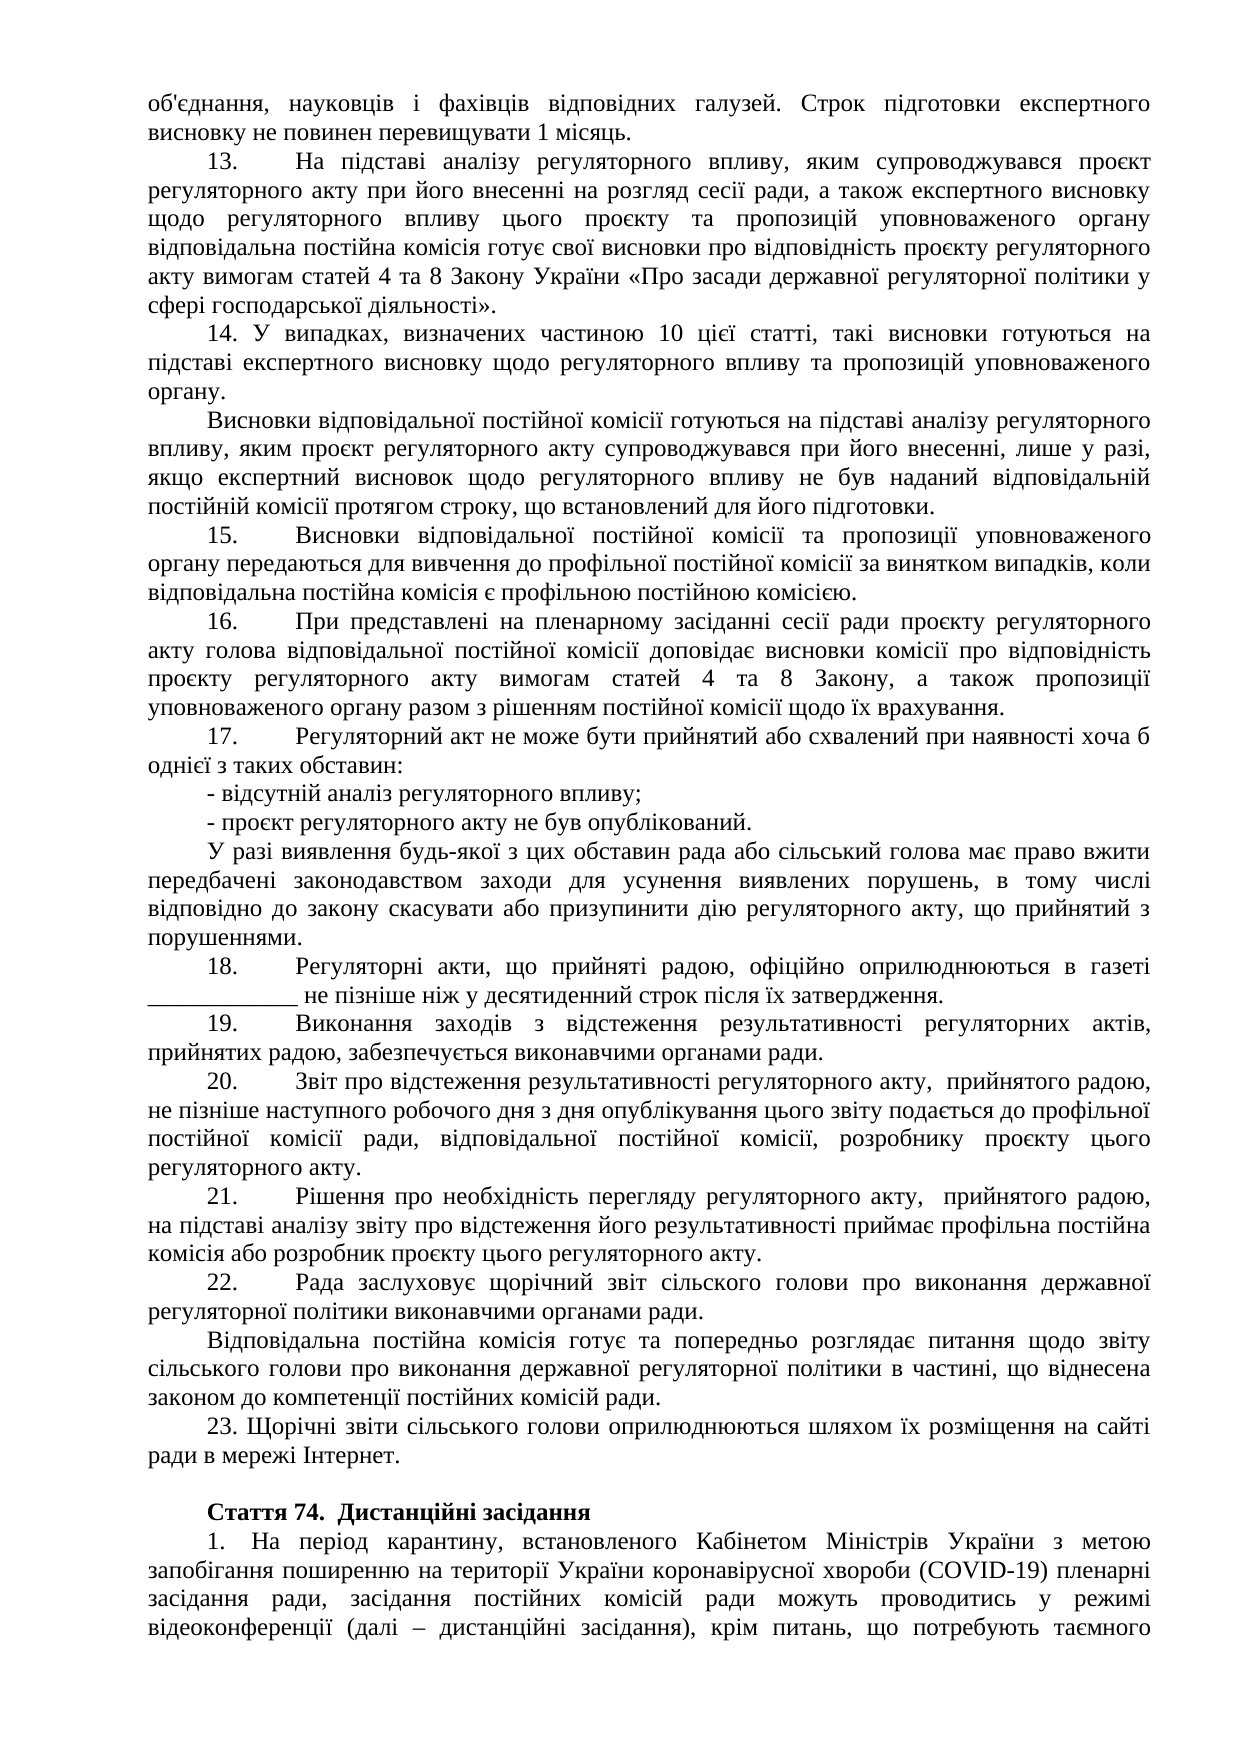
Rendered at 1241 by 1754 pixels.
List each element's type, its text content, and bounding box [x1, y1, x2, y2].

text 13. На підставі аналізу регуляторного впливу, яким супроводжувався проєкт регуляторного акту при його внесенні на розгляд сесії ради, а також експертного висновку щодо регуляторного впливу цього проєкту та пропозицій уповноваженого органу відповідальна постійна комісія готує свої висновки про відповідність проєкту регуляторного акту вимогам статей 4 та 8 Закону України «Про засади державної регуляторної політики у сфері господарської діяльності». [148, 146, 1152, 318]
text 23. Щорічні звіти сільського голови оприлюднюються шляхом їх розміщення на сайті ради в мережі Інтернет. [148, 1411, 1152, 1468]
text Стаття 74. Дистанційні засідання [148, 1497, 1152, 1526]
text 21. Рішення про необхідність перегляду регуляторного акту, прийнятого радою, на підставі аналізу звіту про відстеження його результативності приймає профільна постійна комісія або розробник проєкту цього регуляторного акту. [148, 1181, 1152, 1267]
text 16. При представлені на пленарному засіданні сесії ради проєкту регуляторного акту голова відповідальної постійної комісії доповідає висновки комісії про відповідність проєкту регуляторного акту вимогам статей 4 та 8 Закону, а також пропозиції уповноваженого органу разом з рішенням постійної комісії щодо їх врахування. [148, 606, 1152, 721]
text 20. Звіт про відстеження результативності регуляторного акту, прийнятого радою, не пізніше наступного робочого дня з дня опублікування цього звіту подається до профільної постійної комісії ради, відповідальної постійної комісії, розробнику проєкту цього регуляторного акту. [148, 1066, 1152, 1181]
text 22. Рада заслуховує щорічний звіт сільского голови про виконання державної регуляторної політики виконавчими органами ради. [148, 1267, 1152, 1325]
text 17. Регуляторний акт не може бути прийнятий або схвалений при наявності хоча б однієї з таких обставин: [148, 721, 1152, 778]
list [148, 1526, 1152, 1641]
text 18. Регуляторні акти, що прийняті радою, офіційно оприлюднюються в газеті ____________ не пізніше ніж у десятиденний строк після їх затвердження. [148, 951, 1152, 1008]
text Відповідальна постійна комісія готує та попередньо розглядає питання щодо звіту сільського голови про виконання державної регуляторної політики в частині, що віднесена законом до компетенції постійних комісій ради. [148, 1325, 1152, 1411]
text 15. Висновки відповідальної постійної комісії та пропозиції уповноваженого органу передаються для вивчення до профільної постійної комісії за винятком випадків, коли відповідальна постійна комісія є профільною постійною комісією. [148, 520, 1152, 606]
text У разі виявлення будь-якої з цих обставин рада або сільський голова має право вжити передбачені законодавством заходи для усунення виявлених порушень, в тому числі відповідно до закону скасувати або призупинити дію регуляторного акту, що прийнятий з порушеннями. [148, 836, 1152, 951]
text Висновки відповідальної постійної комісії готуються на підставі аналізу регуляторного впливу, яким проєкт регуляторного акту супроводжувався при його внесенні, лише у разі, якщо експертний висновок щодо регуляторного впливу не був наданий відповідальній постійній комісії протягом строку, що встановлений для його підготовки. [148, 405, 1152, 520]
text - відсутній аналіз регуляторного впливу; [148, 778, 1152, 807]
text - проєкт регуляторного акту не був опублікований. [148, 807, 1152, 836]
text 19. Виконання заходів з відстеження результативності регуляторних актів, прийнятих радою, забезпечується виконавчими органами ради. [148, 1008, 1152, 1066]
text 14. У випадках, визначених частиною 10 цієї статті, такі висновки готуються на підставі експертного висновку щодо регуляторного впливу та пропозицій уповноваженого органу. [148, 318, 1152, 405]
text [148, 88, 1152, 146]
